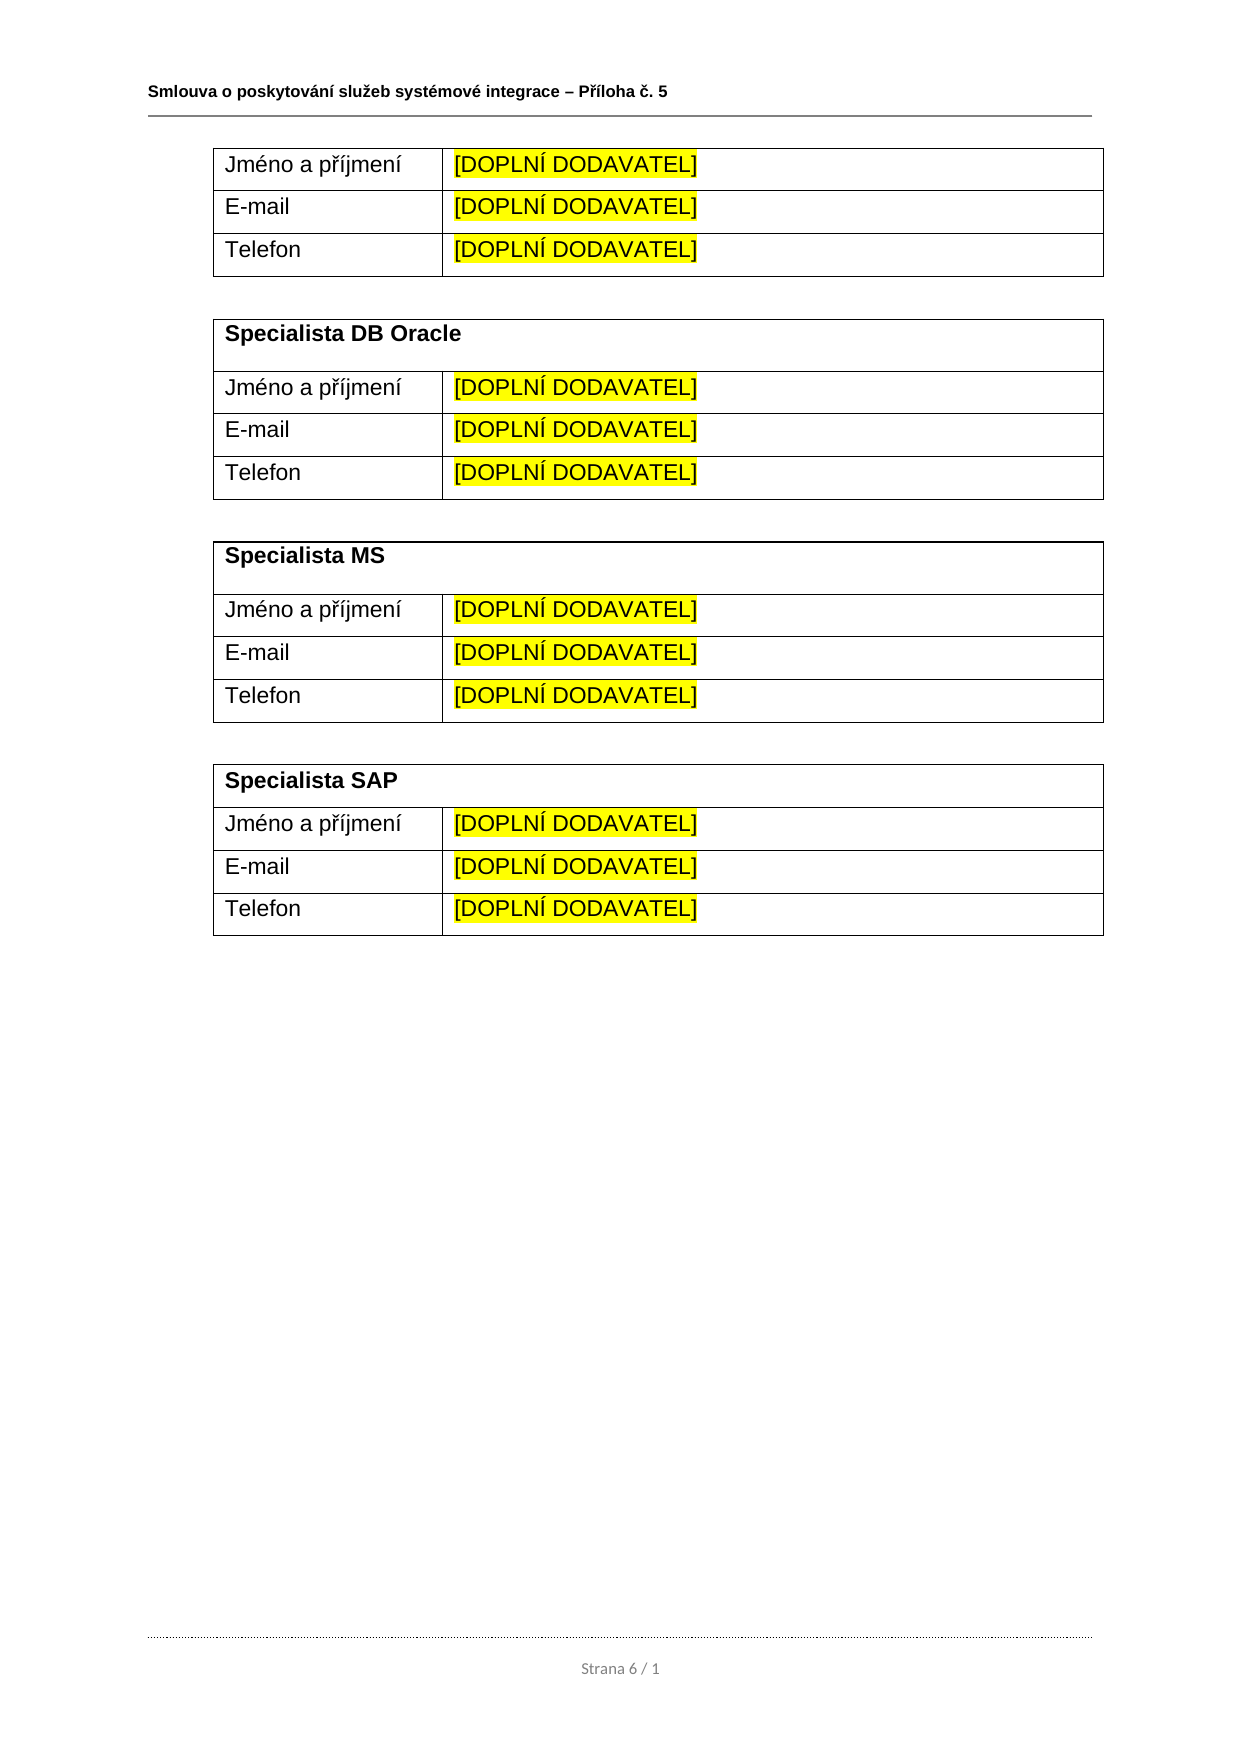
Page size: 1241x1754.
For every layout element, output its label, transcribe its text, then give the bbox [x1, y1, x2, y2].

table_cell E-mail [214, 851, 442, 892]
table_cell Telefon [214, 680, 442, 722]
table_header Specialista MS [214, 543, 1103, 593]
table_cell [DOPLNÍ DODAVATEL] [443, 637, 1103, 679]
table_cell [DOPLNÍ DODAVATEL] [443, 595, 1103, 636]
table_cell Jméno a příjmení [214, 149, 442, 190]
table_cell Jméno a příjmení [214, 595, 442, 636]
table_cell E-mail [214, 637, 442, 679]
table_cell [DOPLNÍ DODAVATEL] [443, 149, 1103, 190]
table_cell E-mail [214, 414, 442, 456]
table_cell Jméno a příjmení [214, 808, 442, 850]
table_cell [DOPLNÍ DODAVATEL] [443, 851, 1103, 892]
table_cell Telefon [214, 234, 442, 276]
table_cell [DOPLNÍ DODAVATEL] [443, 191, 1103, 233]
table_cell [DOPLNÍ DODAVATEL] [443, 808, 1103, 850]
table_cell [DOPLNÍ DODAVATEL] [443, 234, 1103, 276]
table_cell E-mail [214, 191, 442, 233]
table_header Specialista SAP [214, 765, 1103, 807]
table_cell [DOPLNÍ DODAVATEL] [443, 457, 1103, 499]
table_cell [DOPLNÍ DODAVATEL] [443, 414, 1103, 456]
table_cell [DOPLNÍ DODAVATEL] [443, 894, 1103, 935]
table_cell [DOPLNÍ DODAVATEL] [443, 372, 1103, 413]
table_cell Jméno a příjmení [214, 372, 442, 413]
table_cell [DOPLNÍ DODAVATEL] [443, 680, 1103, 722]
table_header Specialista DB Oracle [214, 320, 1103, 371]
table_cell Telefon [214, 457, 442, 499]
table_cell Telefon [214, 894, 442, 935]
